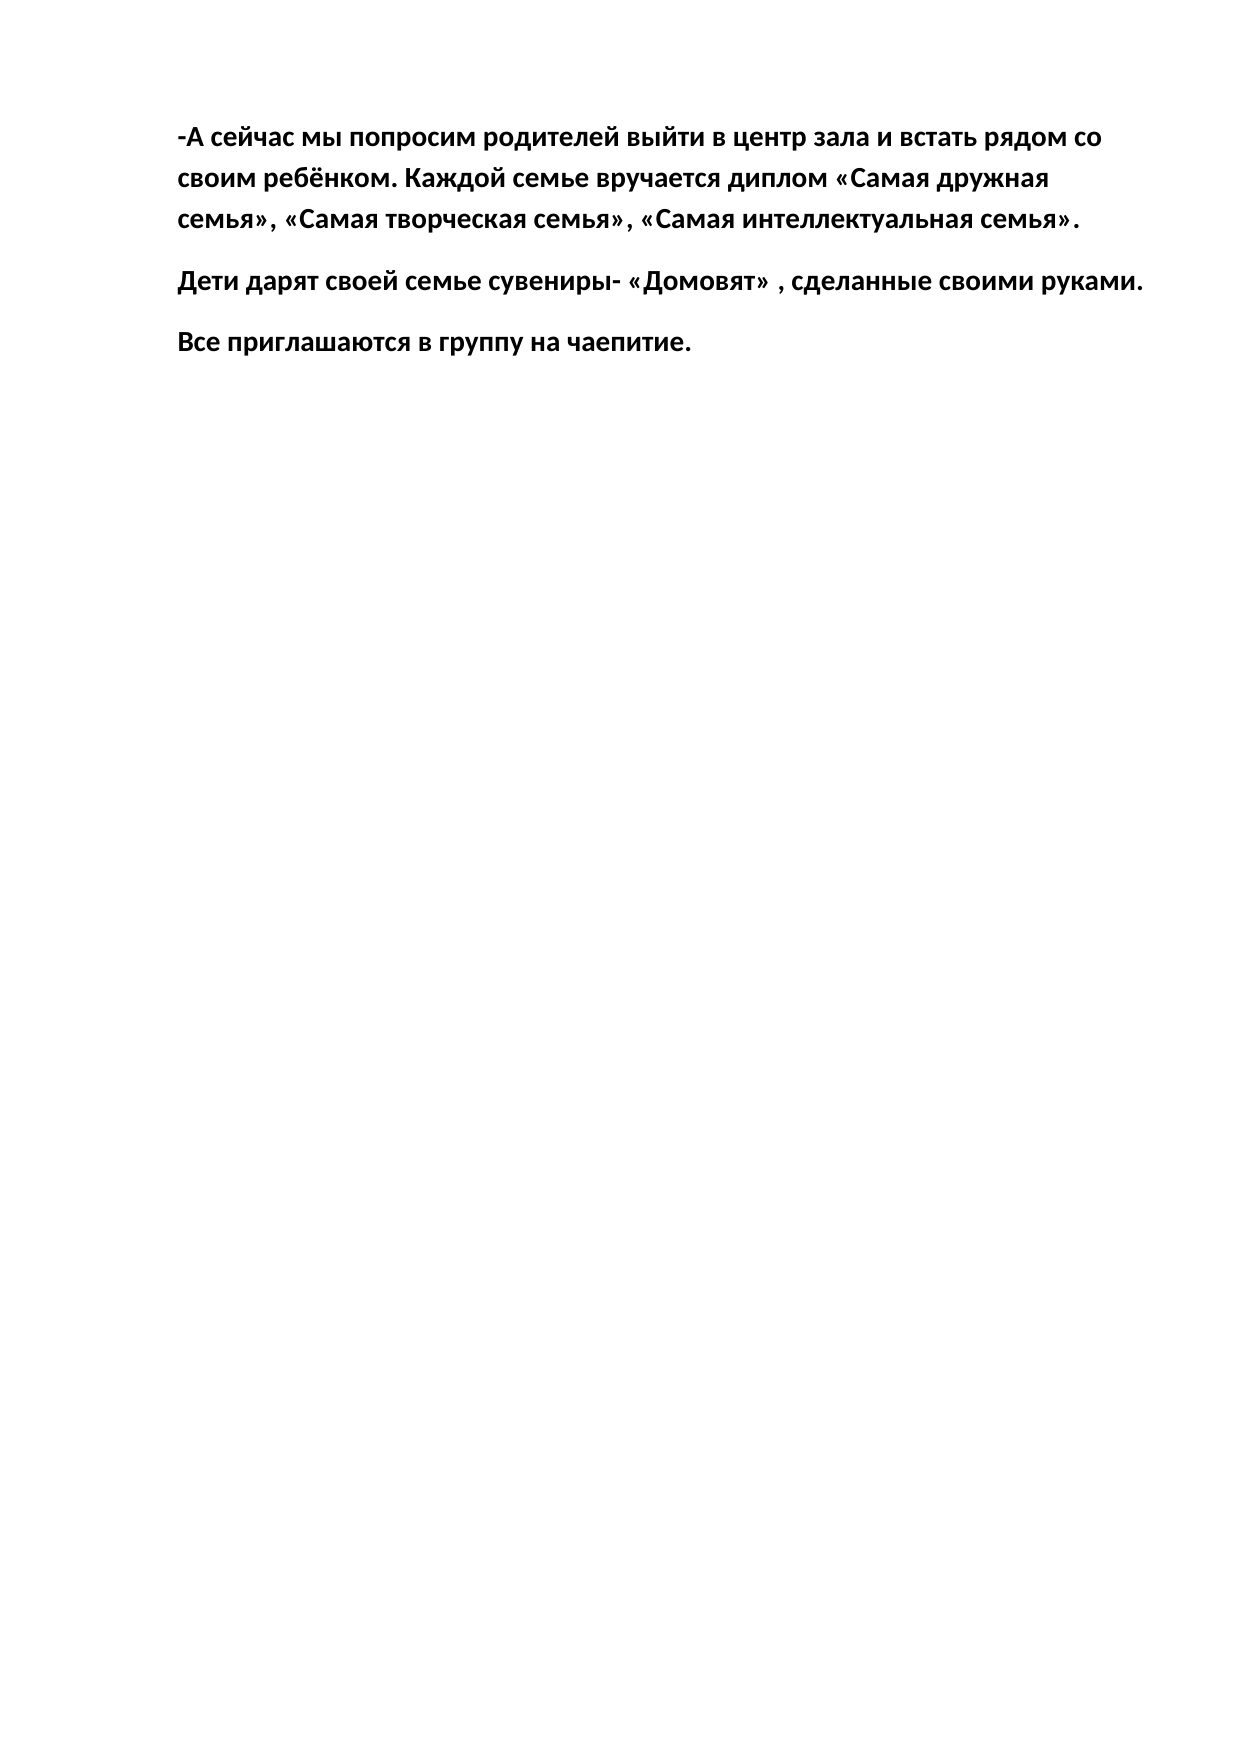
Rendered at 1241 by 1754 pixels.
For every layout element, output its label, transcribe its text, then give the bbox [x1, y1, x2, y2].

text Дети дарят своей семье сувениры- «Домовят» , сделанные своими руками. [177, 262, 1152, 297]
text -А сейчас мы попросим родителей выйти в центр зала и встать рядом со своим ребёнком. Каждой семье вручается диплом «Самая дружная семья», «Самая творческая семья», «Самая интеллектуальная семья». [177, 118, 1152, 236]
text Все приглашаются в группу на чаепитие. [177, 323, 1152, 359]
